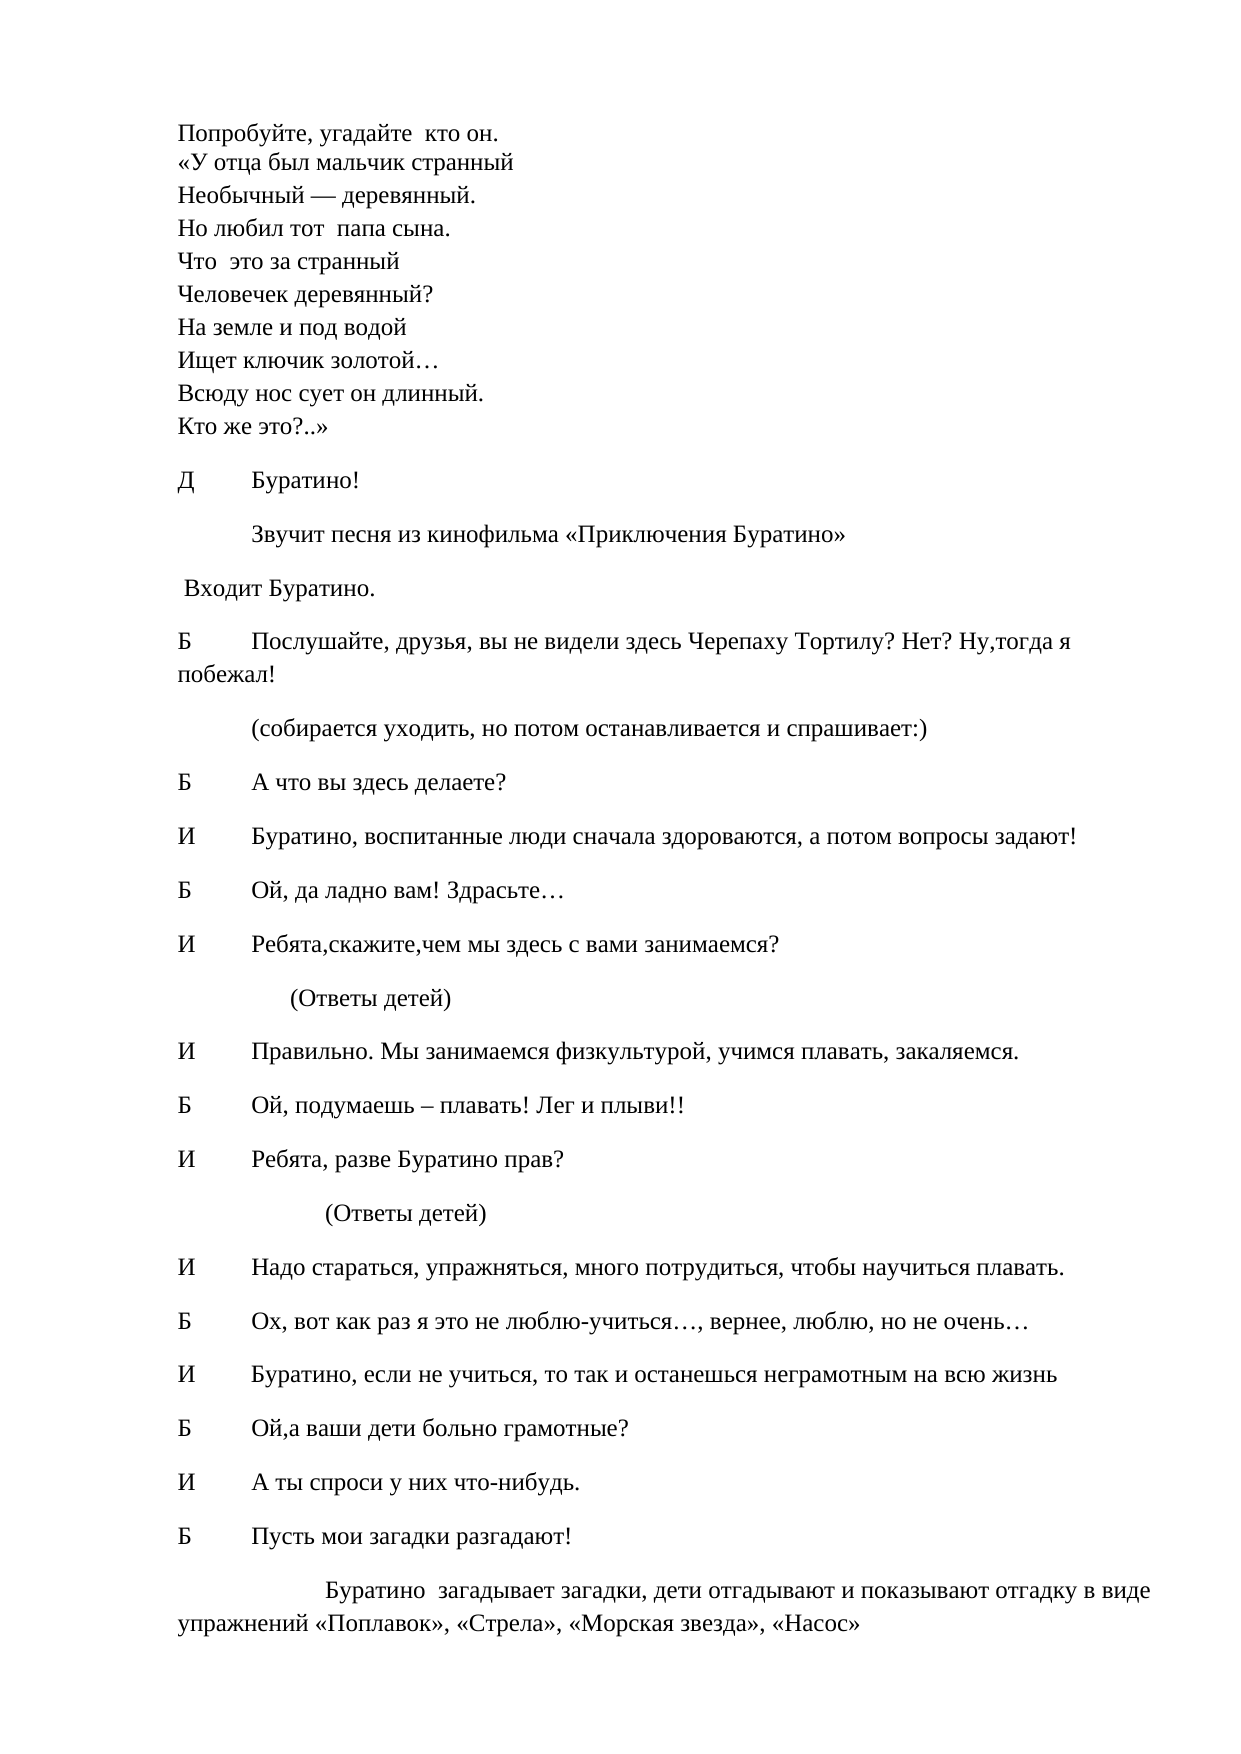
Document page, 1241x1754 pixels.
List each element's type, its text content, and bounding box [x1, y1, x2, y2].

text Б Ой, да ладно вам! Здрасьте… [177, 875, 1152, 904]
text Звучит песня из кинофильма «Приключения Буратино» [177, 519, 1152, 547]
text Б Ой,а ваши дети больно грамотные? [177, 1413, 1152, 1442]
text И Надо стараться, упражняться, много потрудиться, чтобы научиться плавать. [177, 1252, 1152, 1281]
text (Ответы детей) [177, 983, 1152, 1011]
text (собирается уходить, но потом останавливается и спрашивает:) [177, 713, 1152, 742]
text Б А что вы здесь делаете? [177, 767, 1152, 796]
text И Правильно. Мы занимаемся физкультурой, учимся плавать, закаляемся. [177, 1036, 1152, 1065]
text «У отца был мальчик странный Необычный — деревянный. Но любил тот папа сына. Что это за странный Человечек деревянный? На земле и под водой Ищет ключик золотой… Всюду нос сует он длинный. Кто же это?..» [177, 147, 1152, 440]
text Буратино загадывает загадки, дети отгадывают и показывают отгадку в виде упражнений «Поплавок», «Стрела», «Морская звезда», «Насос» [177, 1575, 1152, 1637]
text Б Ох, вот как раз я это не люблю-учиться…, вернее, люблю, но не очень… [177, 1306, 1152, 1334]
text Попробуйте, угадайте кто он. [177, 118, 1152, 147]
text И Буратино, если не учиться, то так и останешься неграмотным на всю жизнь [177, 1359, 1152, 1388]
text Б Пусть мои загадки разгадают! [177, 1521, 1152, 1550]
text И Ребята, разве Буратино прав? [177, 1144, 1152, 1173]
text И А ты спроси у них что-нибудь. [177, 1467, 1152, 1496]
text Д Буратино! [177, 465, 1152, 494]
text Б Послушайте, друзья, вы не видели здесь Черепаху Тортилу? Нет? Ну,тогда я побежал! [177, 626, 1152, 688]
text (Ответы детей) [251, 1198, 1152, 1227]
text Входит Буратино. [177, 573, 1152, 601]
text Б Ой, подумаешь – плавать! Лег и плыви!! [177, 1090, 1152, 1119]
text И Ребята,скажите,чем мы здесь с вами занимаемся? [177, 929, 1152, 957]
text И Буратино, воспитанные люди сначала здороваются, а потом вопросы задают! [177, 821, 1152, 850]
